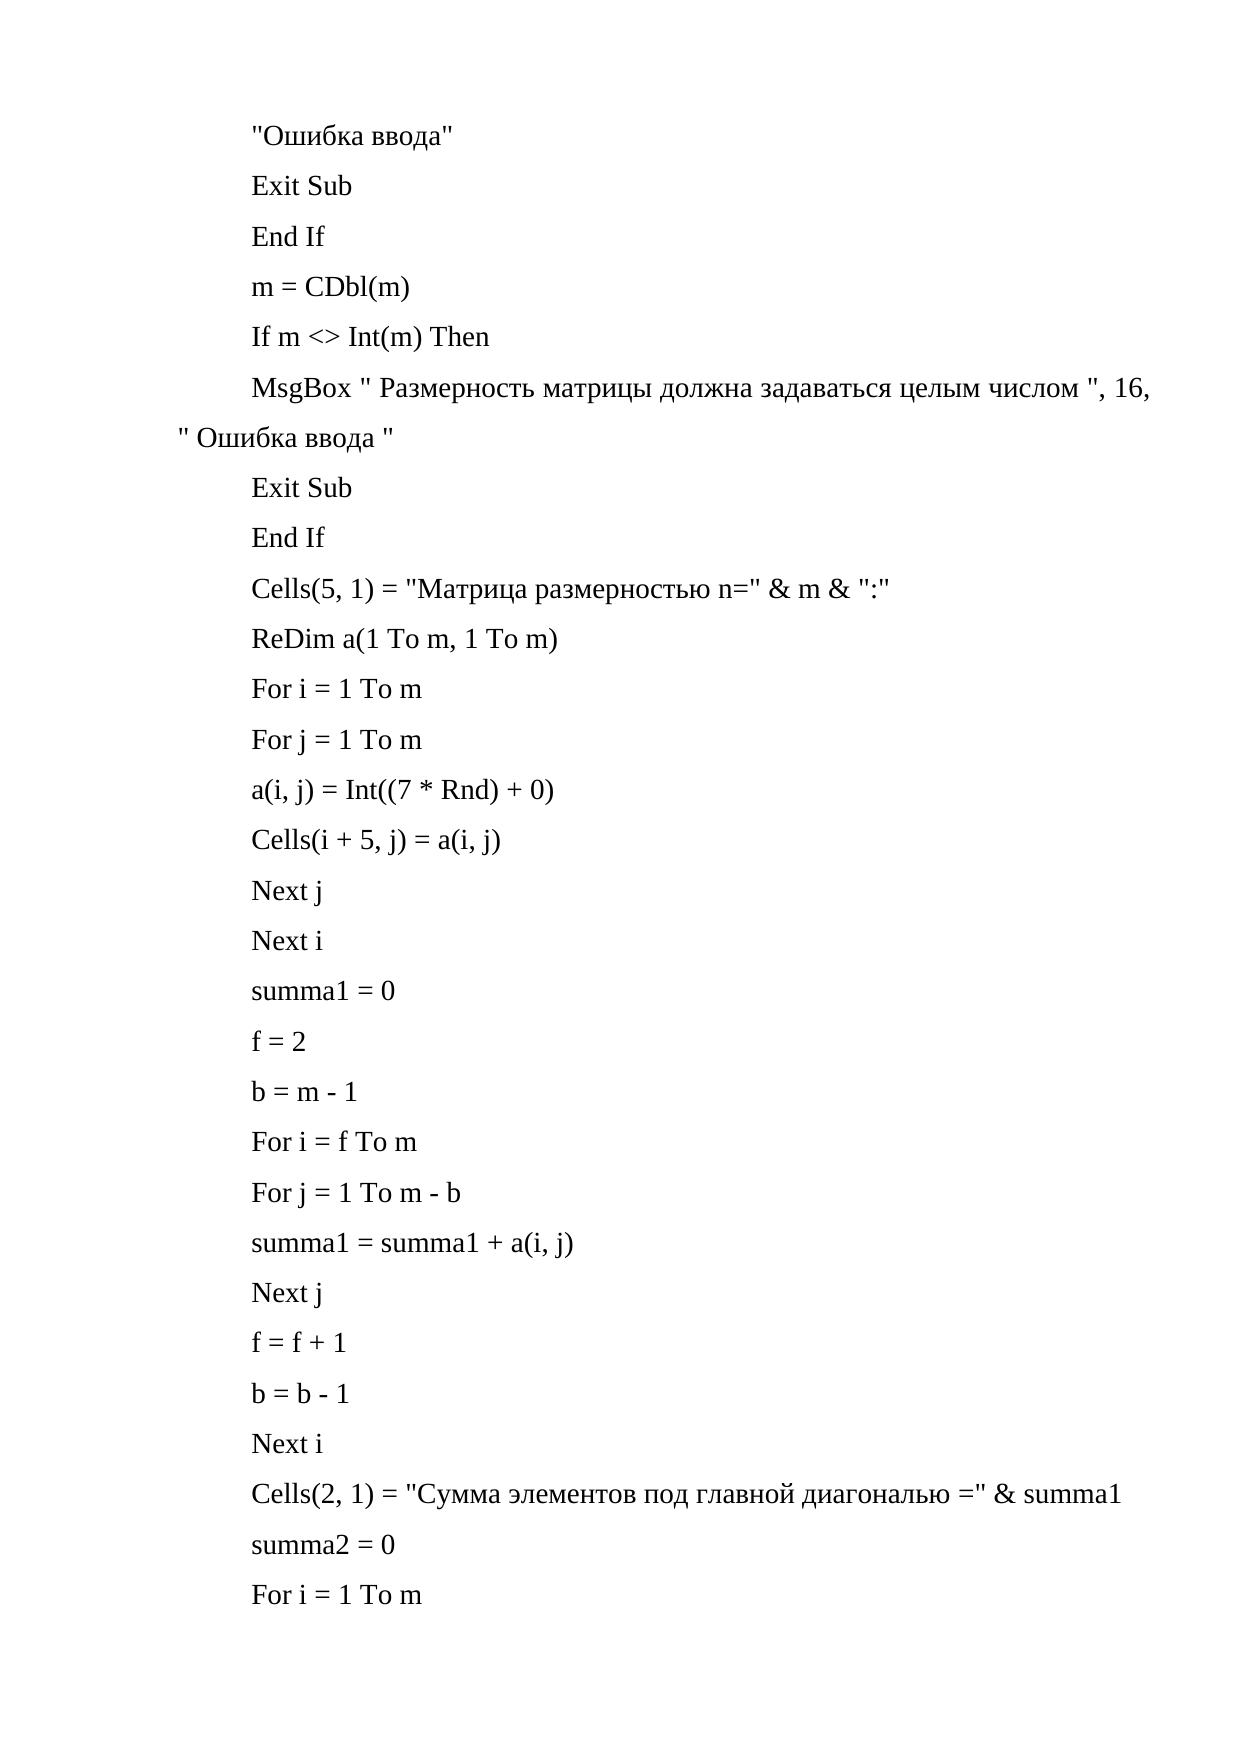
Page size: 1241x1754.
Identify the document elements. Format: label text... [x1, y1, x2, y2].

text Exit Sub [177, 168, 1152, 202]
text Cells(5, 1) = "Матрица размерностью n=" & m & ":" [177, 571, 1152, 604]
text End If [177, 219, 1152, 252]
text summa1 = summa1 + a(i, j) [177, 1225, 1152, 1258]
text Cells(i + 5, j) = a(i, j) [177, 822, 1152, 856]
text Cells(2, 1) = "Сумма элементов под главной диагональю =" & summa1 [177, 1477, 1152, 1510]
text For i = f To m [177, 1124, 1152, 1158]
text If m <> Int(m) Then [177, 319, 1152, 353]
text Next i [177, 923, 1152, 957]
text a(i, j) = Int((7 * Rnd) + 0) [177, 772, 1152, 806]
text m = CDbl(m) [177, 269, 1152, 303]
text ReDim a(1 To m, 1 To m) [177, 621, 1152, 655]
text f = f + 1 [177, 1326, 1152, 1359]
text End If [177, 521, 1152, 554]
text "Ошибка ввода" [177, 118, 1152, 152]
text For j = 1 To m [177, 722, 1152, 755]
text MsgBox " Размерность матрицы должна задаваться целым числом ", 16, " Ошибка ввода " [177, 370, 1152, 453]
text Next j [177, 873, 1152, 906]
text Next i [177, 1426, 1152, 1460]
text For j = 1 To m - b [177, 1175, 1152, 1208]
text f = 2 [177, 1024, 1152, 1057]
text b = b - 1 [177, 1376, 1152, 1409]
text Next j [177, 1275, 1152, 1309]
text Exit Sub [177, 470, 1152, 504]
text For i = 1 To m [177, 1577, 1152, 1611]
text b = m - 1 [177, 1074, 1152, 1108]
text For i = 1 To m [177, 672, 1152, 705]
text summa2 = 0 [177, 1527, 1152, 1560]
text summa1 = 0 [177, 973, 1152, 1007]
